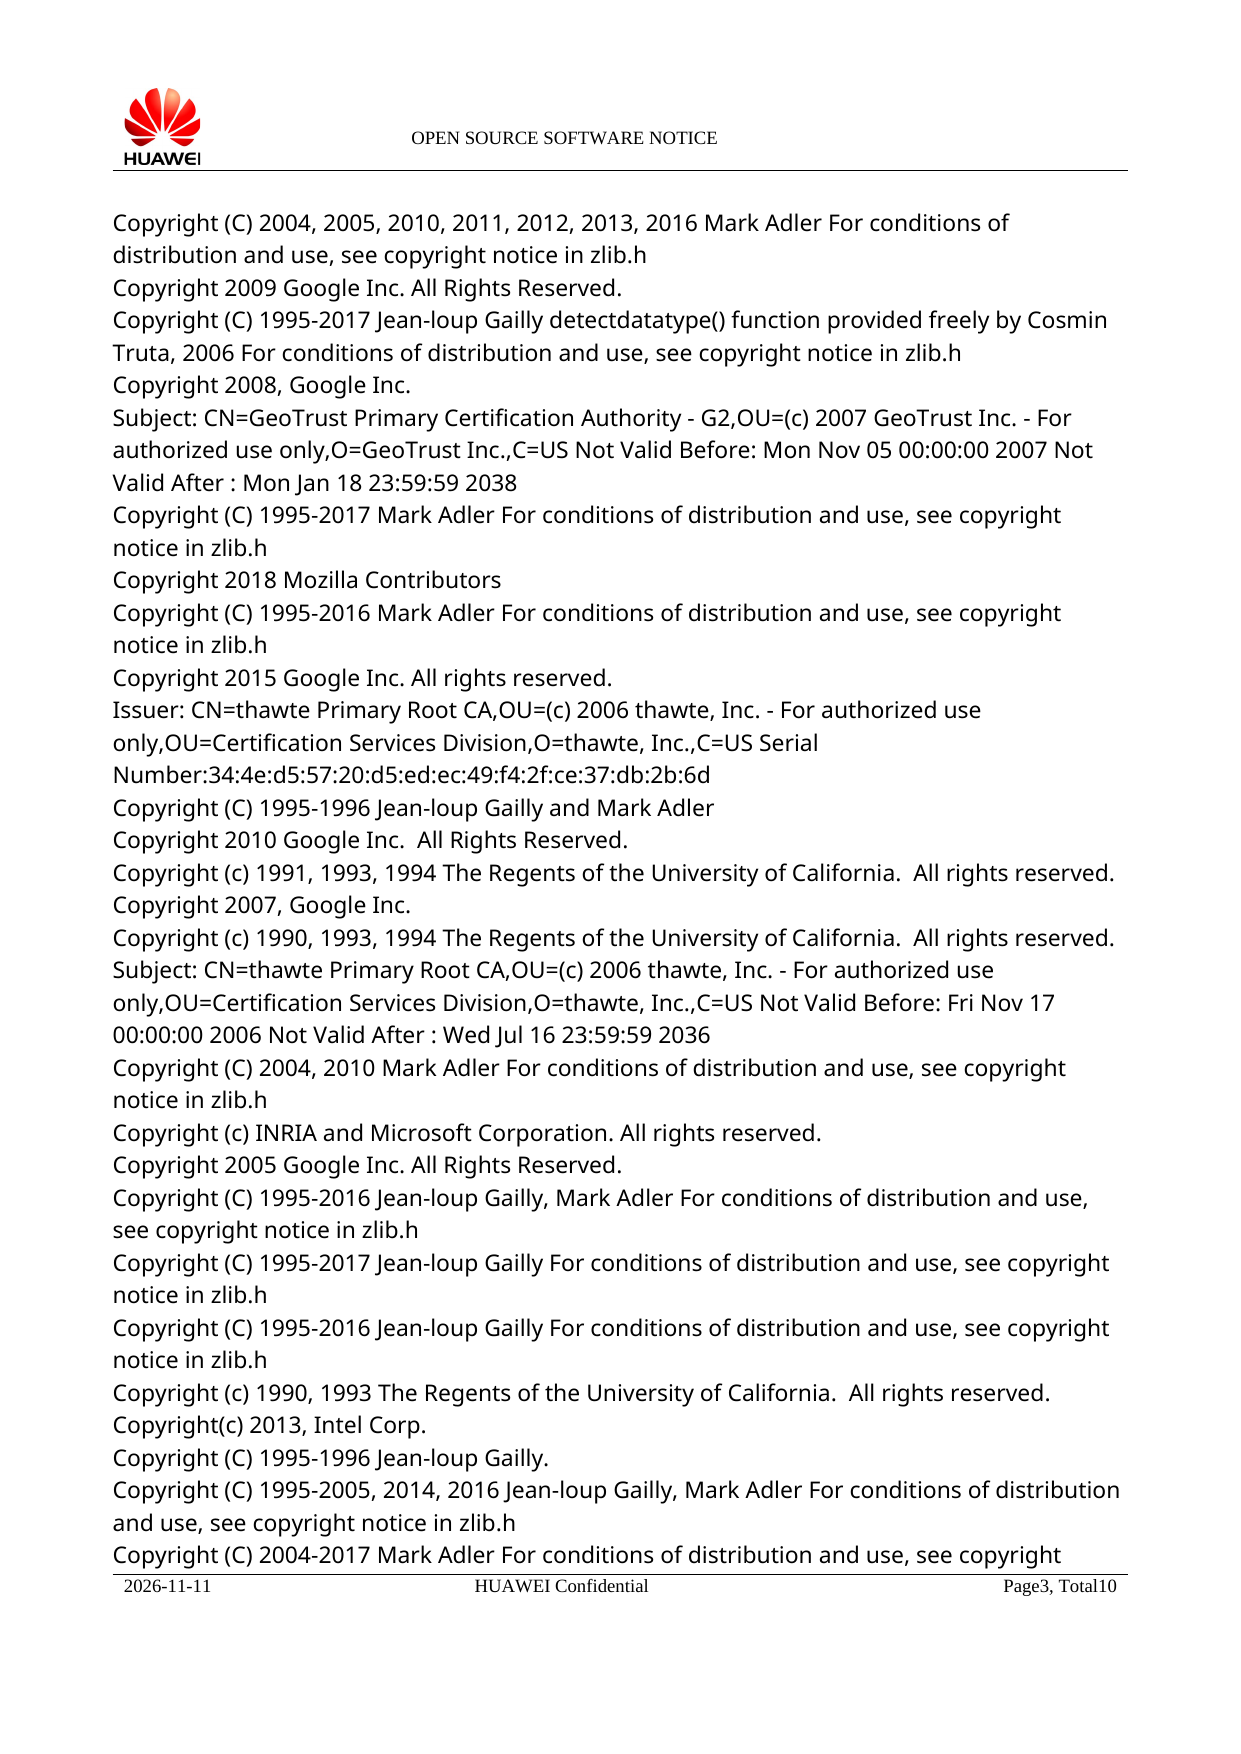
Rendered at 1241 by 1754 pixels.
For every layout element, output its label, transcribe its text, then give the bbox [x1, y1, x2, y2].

picture [124, 88, 201, 165]
